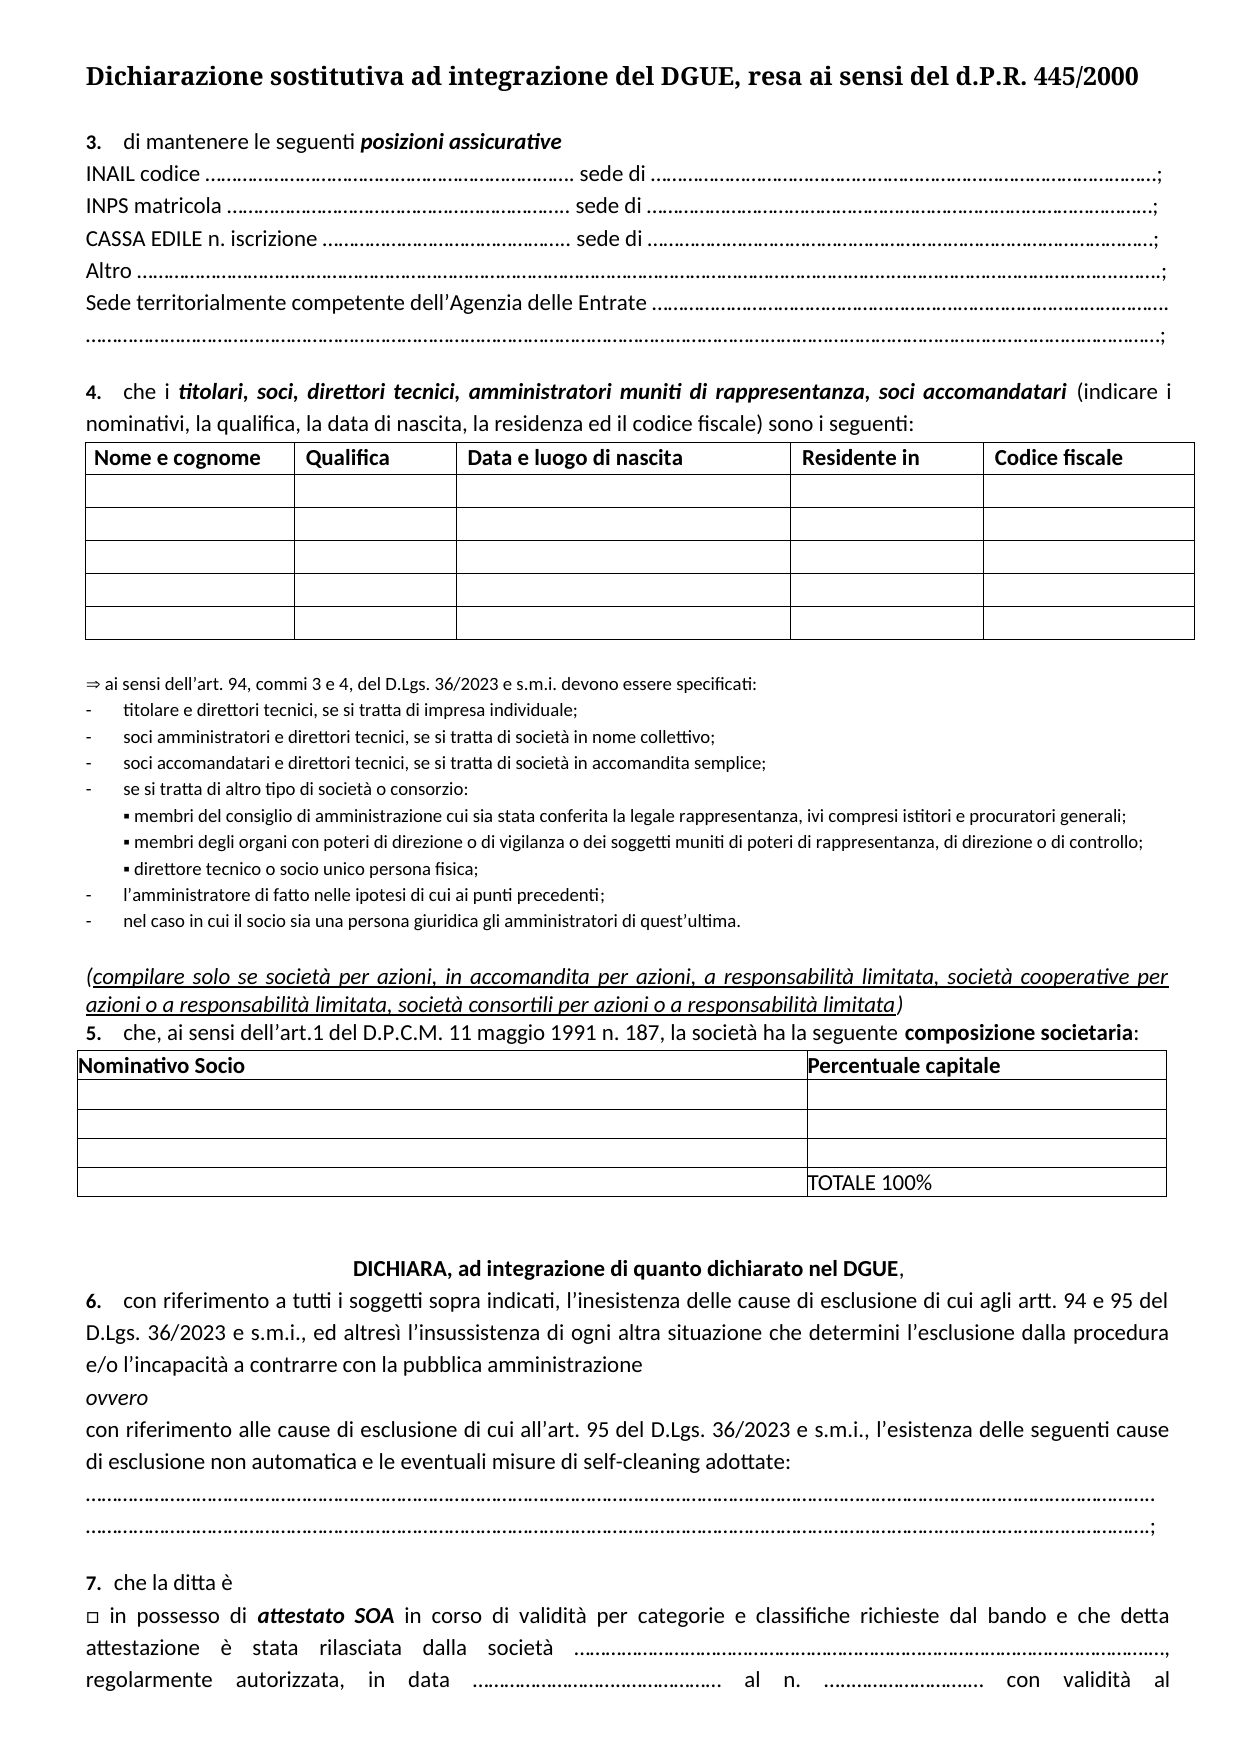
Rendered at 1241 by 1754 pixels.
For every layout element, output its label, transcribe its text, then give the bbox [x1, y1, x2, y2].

list che, ai sensi dell’art.1 del D.P.C.M. 11 maggio 1991 n. 187, la società ha la seguente composizione societaria: [86, 1018, 1172, 1046]
table_cell [78, 1139, 807, 1167]
table_cell [791, 508, 983, 540]
list che i titolari, soci, direttori tecnici, amministratori muniti di rappresentanza, soci accomandatari (indicare i nominativi, la qualifica, la data di nascita, la residenza ed il codice fiscale) sono i seguenti: [86, 377, 1172, 438]
table_cell [86, 475, 294, 507]
table_cell [295, 574, 456, 606]
list ai sensi dell’art. 94, commi 3 e 4, del D.Lgs. 36/2023 e s.m.i. devono essere specificati: [86, 672, 1172, 695]
table_cell [457, 475, 790, 507]
table_header Qualifica [295, 443, 456, 474]
table_header Percentuale capitale [808, 1051, 1166, 1079]
table_cell [791, 607, 983, 639]
list con riferimento a tutti i soggetti sopra indicati, l’inesistenza delle cause di esclusione di cui agli artt. 94 e 95 del D.Lgs. 36/2023 e s.m.i., ed altresì l’insussistenza di ogni altra situazione che determini l’esclusione dalla procedura e/o l’incapacità a contrarre con la pubblica amministrazione [86, 1286, 1172, 1378]
table_cell [791, 475, 983, 507]
table_cell [808, 1080, 1166, 1108]
text INAIL codice ……………………………………………………………. sede di ……………………………………………………………………………………; [86, 159, 1172, 187]
list che la ditta è [86, 1568, 1172, 1597]
table_cell [86, 508, 294, 540]
text - se si tratta di altro tipo di società o consorzio: [86, 778, 1172, 801]
text DICHIARA, ad integrazione di quanto dichiarato nel DGUE, [86, 1254, 1172, 1282]
table_cell [86, 541, 294, 573]
table_cell [984, 574, 1194, 606]
text ovvero [86, 1383, 1172, 1411]
text con riferimento alle cause di esclusione di cui all’art. 95 del D.Lgs. 36/2023 e s.m.i., l’esistenza delle seguenti cause di esclusione non automatica e le eventuali misure di self-cleaning adottate: [86, 1415, 1172, 1475]
table_cell [78, 1080, 807, 1108]
text ▪ membri degli organi con poteri di direzione o di vigilanza o dei soggetti muniti di poteri di rappresentanza, di direzione o di controllo; [86, 830, 1172, 853]
table_cell [457, 607, 790, 639]
text (compilare solo se società per azioni, in accomandita per azioni, a responsabilità limitata, società cooperative per azioni o a responsabilità limitata, società consortili per azioni o a responsabilità limitata) [86, 962, 1172, 1018]
table_cell [295, 541, 456, 573]
table_header Codice fiscale [984, 443, 1194, 474]
table_cell [457, 541, 790, 573]
text INPS matricola ……………………………………………………….. sede di ……………………………………………………………………………………; [86, 191, 1172, 219]
table_cell [984, 541, 1194, 573]
table_cell [295, 607, 456, 639]
table_cell [791, 574, 983, 606]
text ▪ direttore tecnico o socio unico persona fisica; [123, 857, 1172, 879]
table_cell [86, 574, 294, 606]
table_cell [457, 574, 790, 606]
text CASSA EDILE n. iscrizione ……………………………………….. sede di ……………………………………………………………………………………; [86, 224, 1172, 252]
table_cell [808, 1110, 1166, 1137]
text ……………………………………………………………………………………………………………………………………………………………………………………; [86, 320, 1172, 348]
table_cell [295, 475, 456, 507]
table_cell [984, 475, 1194, 507]
text Sede territorialmente competente dell’Agenzia delle Entrate ………………………………………………….…………………………………. [86, 288, 1172, 316]
text - l’amministratore di fatto nelle ipotesi di cui ai punti precedenti; [86, 883, 1172, 906]
text Altro ……………………………………………………………………………………………………………………………..……………………………………..…….; [86, 256, 1172, 284]
text - titolare e direttori tecnici, se si tratta di impresa individuale; [86, 698, 1172, 721]
table_cell TOTALE 100% [808, 1168, 1166, 1196]
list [86, 1601, 1172, 1693]
table_cell [984, 508, 1194, 540]
table_cell [791, 541, 983, 573]
table_cell [78, 1168, 807, 1196]
table_header Residente in [791, 443, 983, 474]
text - nel caso in cui il socio sia una persona giuridica gli amministratori di quest’ultima. [86, 909, 1172, 932]
list di mantenere le seguenti posizioni assicurative [86, 127, 1172, 155]
table_cell [984, 607, 1194, 639]
table_cell [808, 1139, 1166, 1167]
text ▪ membri del consiglio di amministrazione cui sia stata conferita la legale rappresentanza, ivi compresi istitori e procuratori generali; [86, 804, 1172, 827]
table_cell [78, 1110, 807, 1137]
table_cell [295, 508, 456, 540]
table_cell [457, 508, 790, 540]
text - soci amministratori e direttori tecnici, se si tratta di società in nome collettivo; [86, 725, 1172, 748]
text - soci accomandatari e direttori tecnici, se si tratta di società in accomandita semplice; [86, 751, 1172, 774]
table_cell [86, 607, 294, 639]
table_header Nominativo Socio [78, 1051, 807, 1079]
table_header Data e luogo di nascita [457, 443, 790, 474]
table_header Nome e cognome [86, 443, 294, 474]
text …………………………………………………………………………………………………………………………………………………………………………………..………………………………………………………………………………………………………………………………………………………………………………….; [86, 1479, 1172, 1539]
